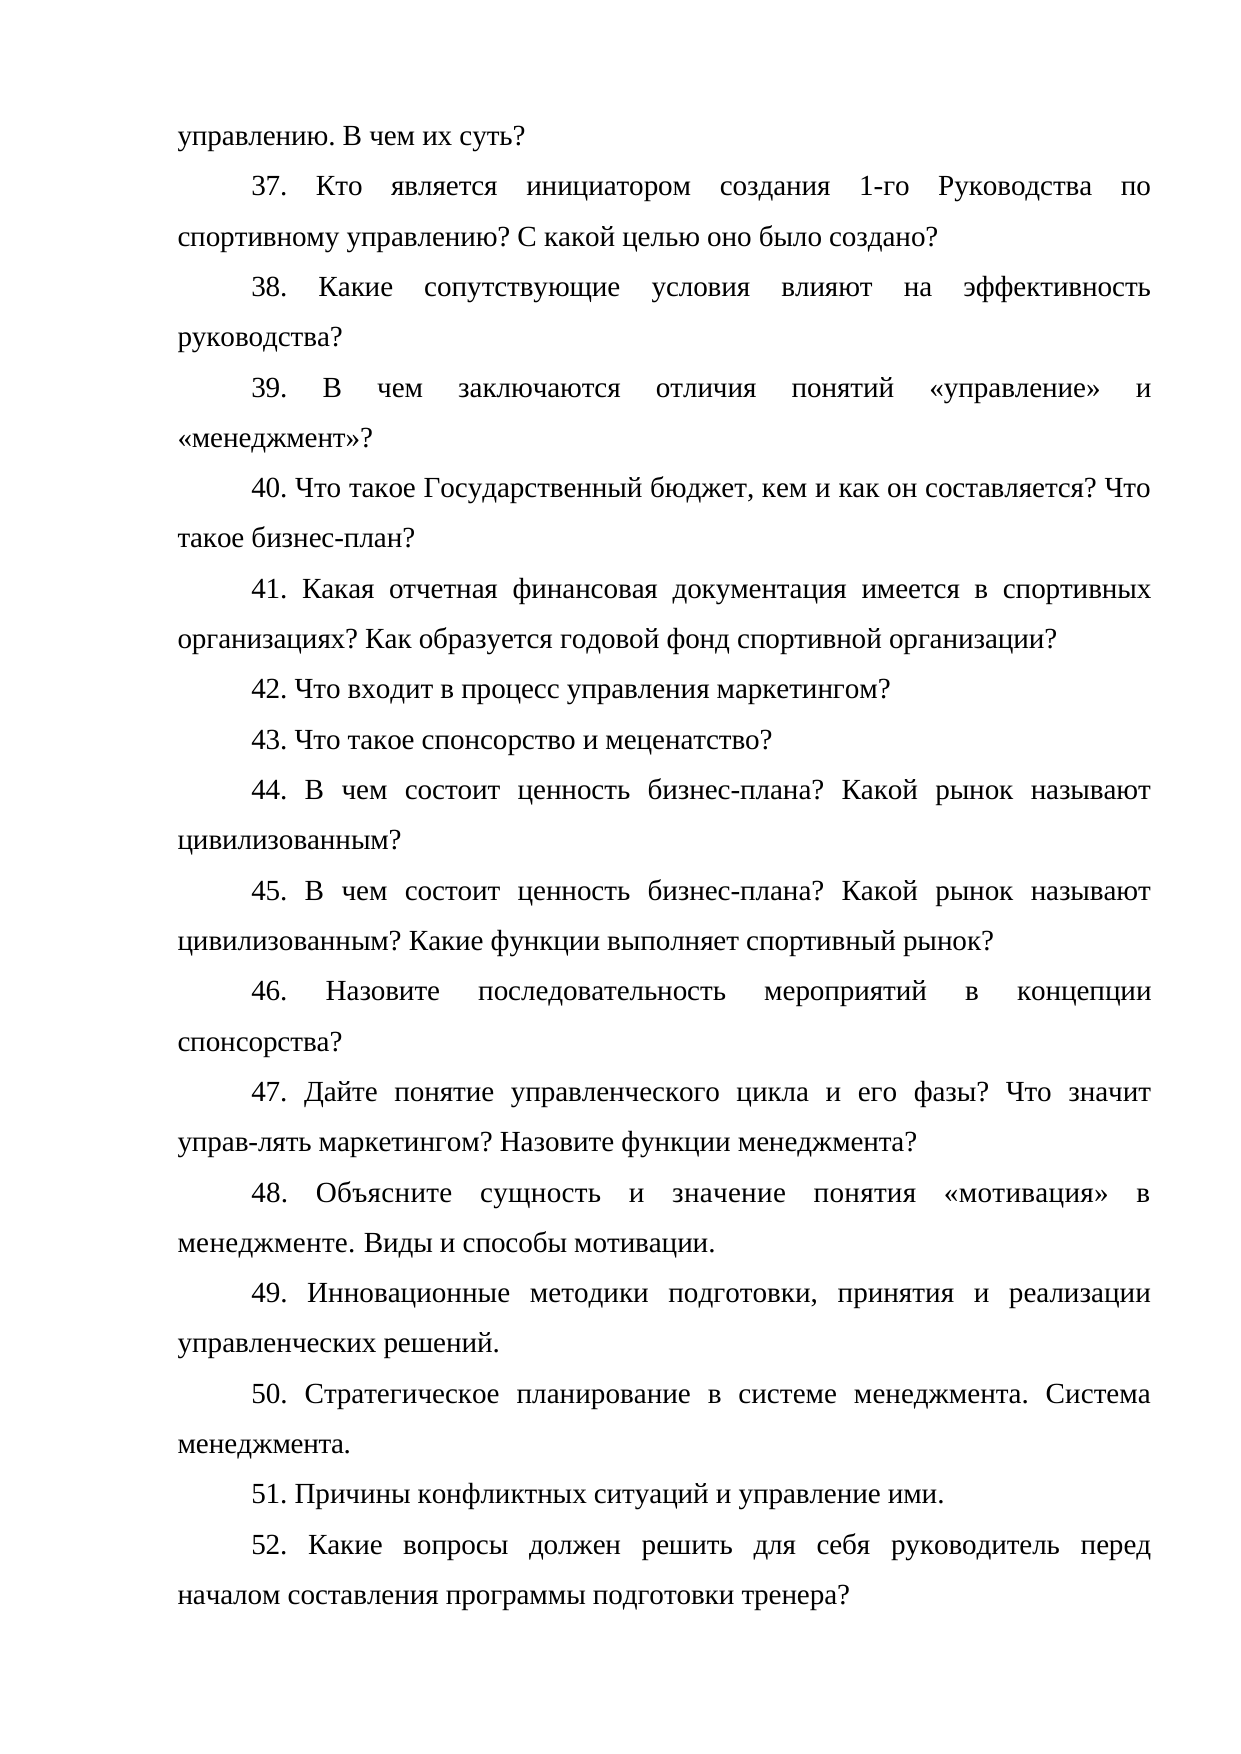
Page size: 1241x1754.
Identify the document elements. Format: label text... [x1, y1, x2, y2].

text 48. Объясните сущность и значение понятия «мотивация» в менеджменте. Виды и способы мотивации. [177, 1175, 1152, 1258]
text 37. Кто является инициатором создания 1-го Руководства по спортивному управлению? С какой целью оно было создано? [177, 168, 1152, 252]
text 43. Что такое спонсорство и меценатство? [177, 722, 1152, 755]
text 49. Инновационные методики подготовки, принятия и реализации управленческих решений. [177, 1275, 1152, 1359]
text 42. Что входит в процесс управления маркетингом? [177, 672, 1152, 705]
text 40. Что такое Государственный бюджет, кем и как он составляется? Что такое бизнес-план? [177, 470, 1152, 554]
text 44. В чем состоит ценность бизнес-плана? Какой рынок называют цивилизованным? [177, 772, 1152, 856]
text 38. Какие сопутствующие условия влияют на эффективность руководства? [177, 269, 1152, 353]
text 51. Причины конфликтных ситуаций и управление ими. [177, 1477, 1152, 1510]
text 39. В чем заключаются отличия понятий «управление» и «менеджмент»? [177, 370, 1152, 453]
text 41. Какая отчетная финансовая документация имеется в спортивных организациях? Как образуется годовой фонд спортивной организации? [177, 571, 1152, 655]
text 50. Стратегическое планирование в системе менеджмента. Система менеджмента. [177, 1376, 1152, 1460]
text 45. В чем состоит ценность бизнес-плана? Какой рынок называют цивилизованным? Какие функции выполняет спортивный рынок? [177, 873, 1152, 957]
text 47. Дайте понятие управленческого цикла и его фазы? Что значит управ-лять маркетингом? Назовите функции менеджмента? [177, 1074, 1152, 1158]
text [177, 118, 1152, 152]
text 52. Какие вопросы должен решить для себя руководитель перед началом составления программы подготовки тренера? [177, 1527, 1152, 1611]
text 46. Назовите последовательность мероприятий в концепции спонсорства? [177, 973, 1152, 1057]
